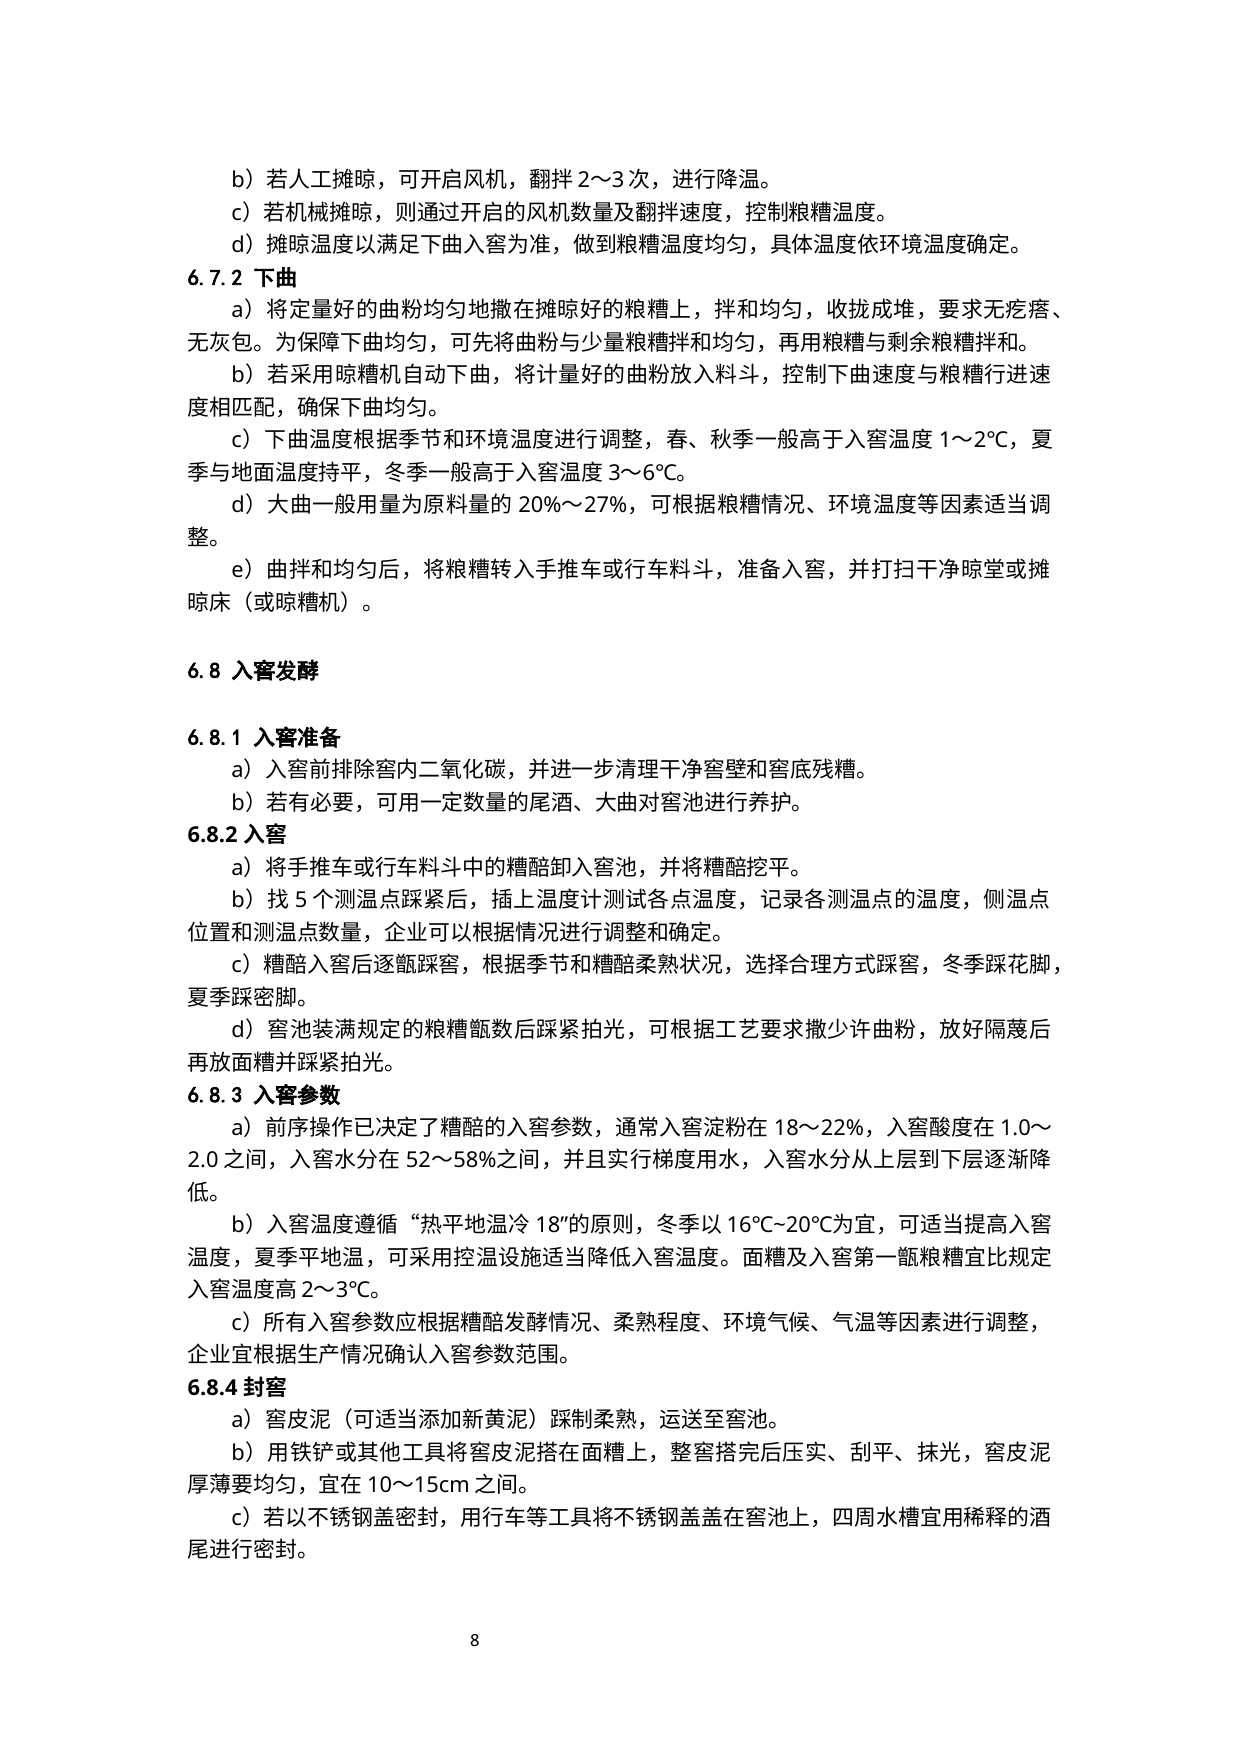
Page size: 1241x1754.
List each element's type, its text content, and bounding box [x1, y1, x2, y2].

text b）入窖温度遵循“热平地温冷18”的原则，冬季以16℃~20℃为宜，可适当提高入窖温度，夏季平地温，可采用控温设施适当降低入窖温度。面糟及入窖第一甑粮糟宜比规定入窖温度高2～3℃。 [187, 1207, 1053, 1304]
text b）用铁铲或其他工具将窖皮泥搭在面糟上，整窖搭完后压实、刮平、抹光，窖皮泥厚薄要均匀，宜在10～15cm之间。 [187, 1434, 1053, 1499]
text c）糟醅入窖后逐甑踩窖，根据季节和糟醅柔熟状况，选择合理方式踩窖，冬季踩花脚，夏季踩密脚。 [187, 947, 1053, 1012]
text a）窖皮泥（可适当添加新黄泥）踩制柔熟，运送至窖池。 [187, 1402, 1053, 1434]
text b）若人工摊晾，可开启风机，翻拌2～3次，进行降温。 [187, 162, 1053, 194]
text b）若采用晾糟机自动下曲，将计量好的曲粉放入料斗，控制下曲速度与粮糟行进速度相匹配，确保下曲均匀。 [187, 357, 1053, 422]
text a）前序操作已决定了糟醅的入窖参数，通常入窖淀粉在18～22%，入窖酸度在1.0～2.0之间，入窖水分在52～58%之间，并且实行梯度用水，入窖水分从上层到下层逐渐降低。 [187, 1109, 1053, 1207]
text a）将手推车或行车料斗中的糟醅卸入窖池，并将糟醅挖平。 [187, 849, 1053, 882]
text c）下曲温度根据季节和环境温度进行调整，春、秋季一般高于入窖温度1～2℃，夏季与地面温度持平，冬季一般高于入窖温度 3～6℃。 [187, 422, 1053, 487]
text b）若有必要，可用一定数量的尾酒、大曲对窖池进行养护。 [187, 784, 1053, 817]
text e）曲拌和均匀后，将粮糟转入手推车或行车料斗，准备入窖，并打扫干净晾堂或摊晾床（或晾糟机）。 [187, 552, 1053, 617]
text d）窖池装满规定的粮糟甑数后踩紧拍光，可根据工艺要求撒少许曲粉，放好隔蔑后再放面糟并踩紧拍光。 [187, 1012, 1053, 1077]
text c）若机械摊晾，则通过开启的风机数量及翻拌速度，控制粮糟温度。 [187, 194, 1053, 227]
text d）摊晾温度以满足下曲入窖为准，做到粮糟温度均匀，具体温度依环境温度确定。 [187, 227, 1053, 259]
text 6.8.2 入窖 [187, 817, 1053, 849]
text 6.7.2 下曲 [187, 259, 1053, 292]
text 6.8.4 封窖 [187, 1369, 1053, 1402]
text c）若以不锈钢盖密封，用行车等工具将不锈钢盖盖在窖池上，四周水槽宜用稀释的酒尾进行密封。 [187, 1499, 1053, 1564]
text 6.8.1 入窖准备 [187, 719, 1053, 752]
text c）所有入窖参数应根据糟醅发酵情况、柔熟程度、环境气候、气温等因素进行调整，企业宜根据生产情况确认入窖参数范围。 [187, 1304, 1053, 1369]
text d）大曲一般用量为原料量的20%～27%，可根据粮糟情况、环境温度等因素适当调整。 [187, 487, 1053, 552]
text a）将定量好的曲粉均匀地撒在摊晾好的粮糟上，拌和均匀，收拢成堆，要求无疙瘩、无灰包。为保障下曲均匀，可先将曲粉与少量粮糟拌和均匀，再用粮糟与剩余粮糟拌和。 [187, 292, 1053, 357]
subtitle 6.8 入窖发酵 [187, 652, 1053, 685]
text b）找5个测温点踩紧后，插上温度计测试各点温度，记录各测温点的温度，侧温点位置和测温点数量，企业可以根据情况进行调整和确定。 [187, 882, 1053, 947]
text 6.8.3 入窖参数 [187, 1077, 1053, 1109]
text a）入窖前排除窖内二氧化碳，并进一步清理干净窖壁和窖底残糟。 [187, 752, 1053, 784]
